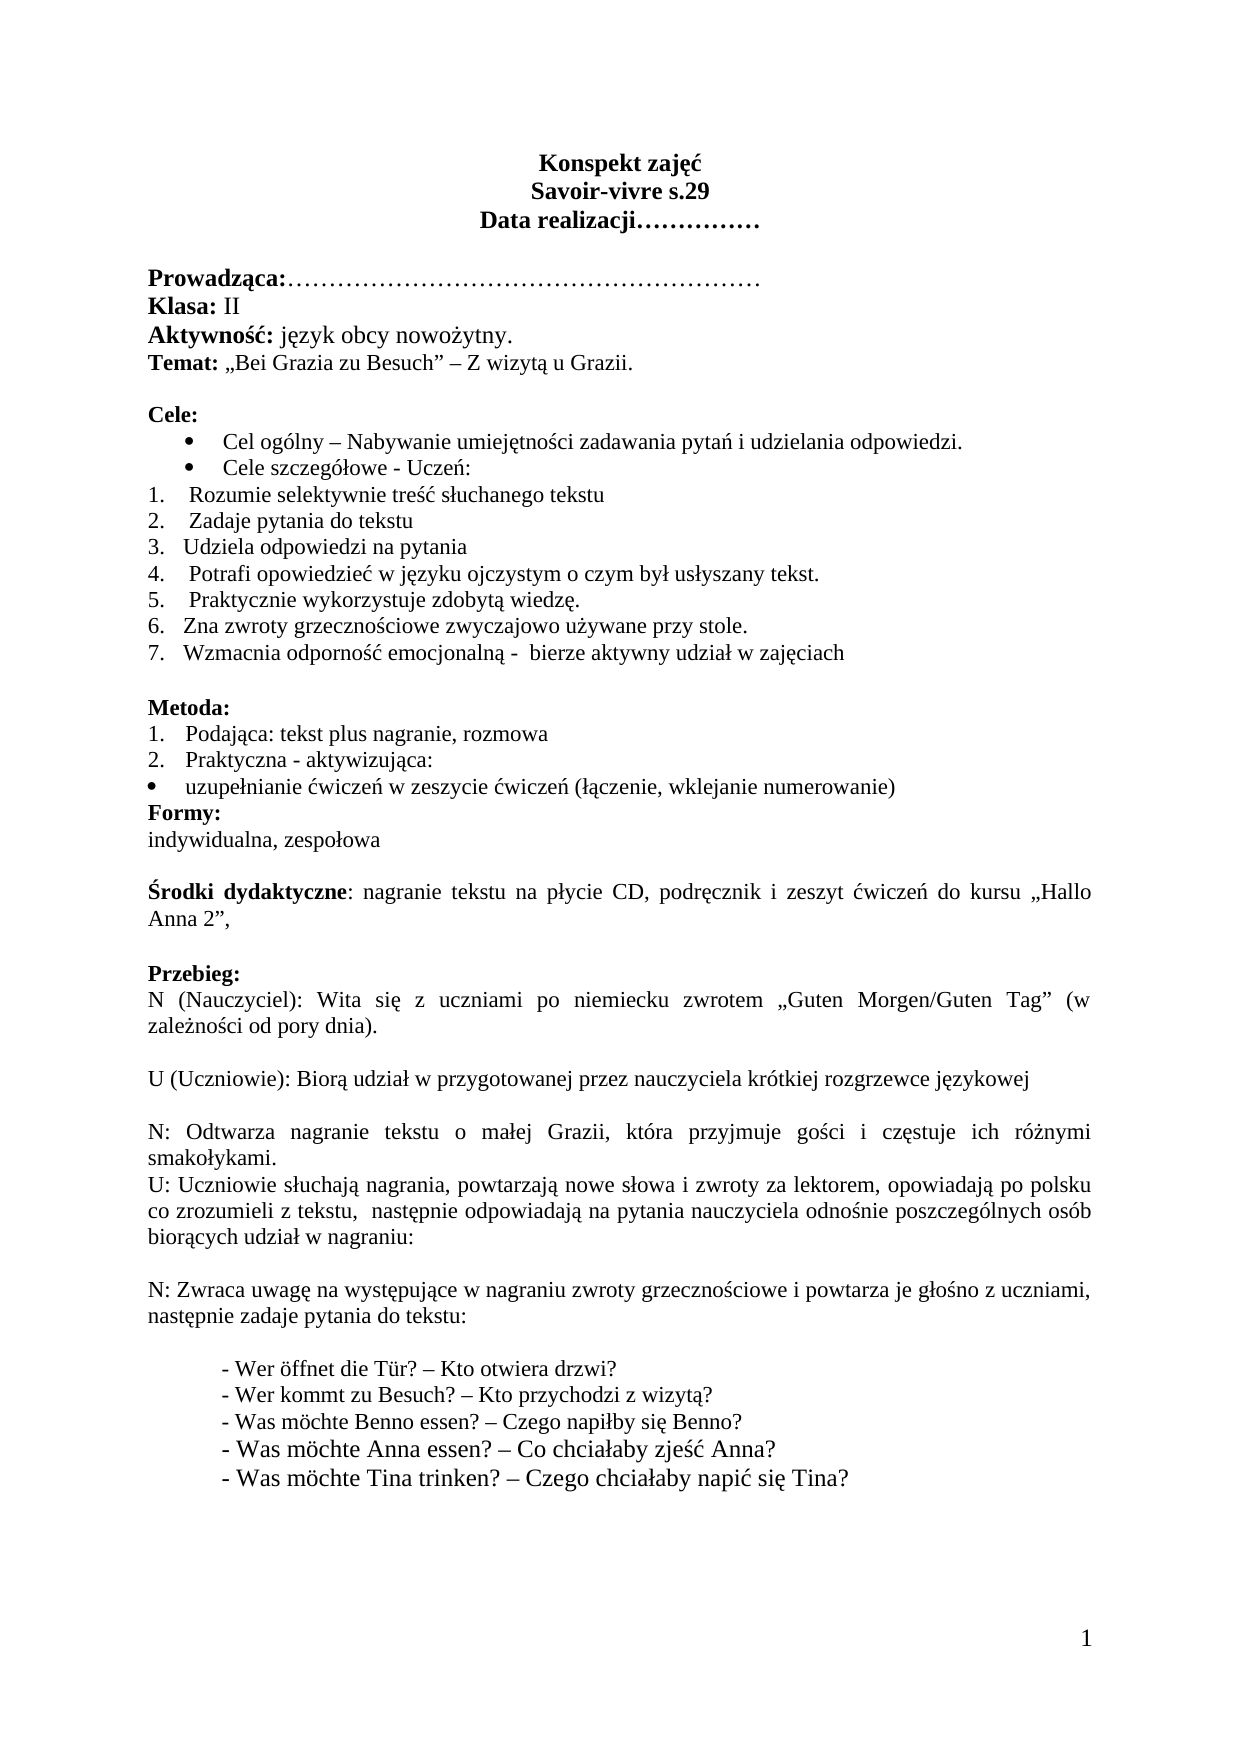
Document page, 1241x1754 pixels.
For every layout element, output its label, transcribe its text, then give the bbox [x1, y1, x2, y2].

list Rozumie selektywnie treść słuchanego tekstu [148, 481, 1093, 507]
text - Wer öffnet die Tür? – Kto otwiera drzwi? [148, 1355, 1093, 1381]
list Cel ogólny – Nabywanie umiejętności zadawania pytań i udzielania odpowiedzi. [185, 428, 1093, 454]
text - Wer kommt zu Besuch? – Kto przychodzi z wizytą? [148, 1381, 1093, 1408]
list Wzmacnia odporność emocjonalną - bierze aktywny udział w zajęciach [148, 639, 1093, 665]
text Formy: [148, 799, 1093, 826]
text Metoda: [148, 694, 1093, 720]
text Savoir-vivre s.29 [148, 176, 1093, 205]
text - Was möchte Tina trinken? – Czego chciałaby napić się Tina? [148, 1463, 1093, 1492]
list uzupełnianie ćwiczeń w zeszycie ćwiczeń (łączenie, wklejanie numerowanie) [148, 773, 1093, 799]
list Praktycznie wykorzystuje zdobytą wiedzę. [148, 586, 1093, 612]
text Klasa: II [148, 291, 1093, 320]
text Konspekt zajęć [148, 148, 1093, 176]
text - Was möchte Benno essen? – Czego napiłby się Benno? [148, 1408, 1093, 1434]
text U (Uczniowie): Biorą udział w przygotowanej przez nauczyciela krótkiej rozgrzewce językowej [148, 1065, 1093, 1092]
text Aktywność: język obcy nowożytny. [148, 320, 1093, 349]
list Praktyczna - aktywizująca: [148, 747, 1093, 773]
text N: Odtwarza nagranie tekstu o małej Grazii, która przyjmuje gości i częstuje ich różnymi smakołykami. [148, 1118, 1093, 1171]
list Udziela odpowiedzi na pytania [148, 533, 1093, 560]
text Data realizacji…………… [148, 205, 1093, 234]
text N (Nauczyciel): Wita się z uczniami po niemiecku zwrotem „Guten Morgen/Guten Tag” (w zależności od pory dnia). [148, 986, 1093, 1039]
text indywidualna, zespołowa [148, 826, 1093, 852]
text - Was möchte Anna essen? – Co chciałaby zjeść Anna? [148, 1434, 1093, 1463]
text N: Zwraca uwagę na występujące w nagraniu zwroty grzecznościowe i powtarza je głośno z uczniami, następnie zadaje pytania do tekstu: [148, 1276, 1093, 1329]
list Potrafi opowiedzieć w języku ojczystym o czym był usłyszany tekst. [148, 560, 1093, 586]
list Zna zwroty grzecznościowe zwyczajowo używane przy stole. [148, 612, 1093, 639]
list Podająca: tekst plus nagranie, rozmowa [148, 720, 1093, 747]
text U: Uczniowie słuchają nagrania, powtarzają nowe słowa i zwroty za lektorem, opowiadają po polsku co zrozumieli z tekstu, następnie odpowiadają na pytania nauczyciela odnośnie poszczególnych osób biorących udział w nagraniu: [148, 1171, 1093, 1250]
text Cele: [148, 402, 1093, 428]
text Temat: „Bei Grazia zu Besuch” – Z wizytą u Grazii. [148, 349, 1093, 375]
text Prowadząca:………………………………………………… [148, 263, 1093, 291]
list Cele szczegółowe - Uczeń: [185, 454, 1093, 481]
list Zadaje pytania do tekstu [148, 507, 1093, 533]
text Środki dydaktyczne: nagranie tekstu na płycie CD, podręcznik i zeszyt ćwiczeń do kursu „Hallo Anna 2”, [148, 878, 1093, 931]
text Przebieg: [148, 960, 1093, 986]
